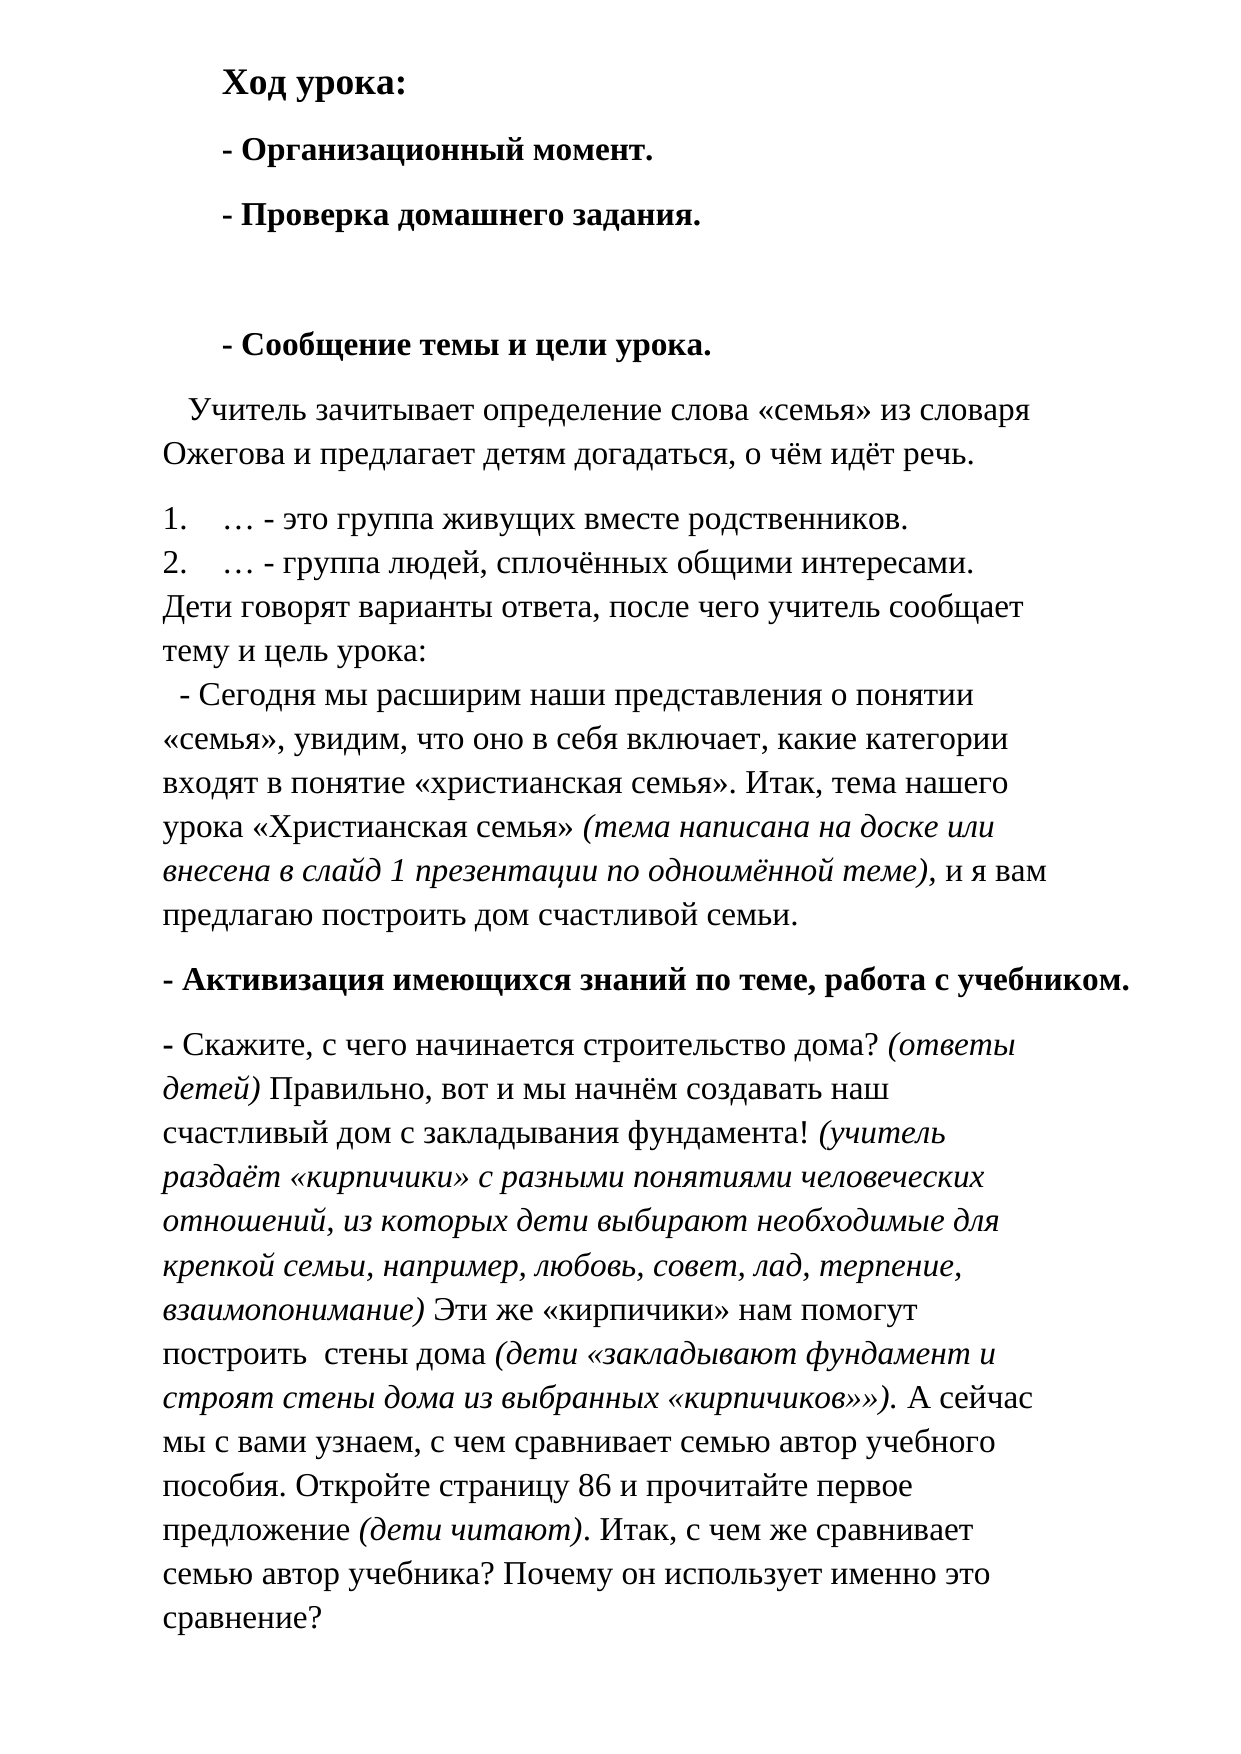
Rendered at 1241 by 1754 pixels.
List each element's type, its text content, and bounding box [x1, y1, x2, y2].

text - Проверка домашнего задания. [222, 194, 1152, 233]
list Ход урока: [222, 59, 1152, 102]
list … - это группа живущих вместе родственников. [162, 498, 1152, 536]
text - Организационный момент. [222, 129, 1152, 168]
list … - группа людей, сплочённых общими интересами. [162, 542, 1152, 581]
text - Скажите, с чего начинается строительство дома? (ответы детей) Правильно, вот и мы начнём создавать наш счастливый дом с закладывания фундамента! (учитель раздаёт «кирпичики» с разными понятиями человеческих отношений, из которых дети выбирают необходимые для крепкой семьи, например, любовь, совет, лад, терпение, взаимопонимание) Эти же «кирпичики» нам помогут построить стены дома (дети «закладывают фундамент и строят стены дома из выбранных «кирпичиков»»). А сейчас мы с вами узнаем, с чем сравнивает семью автор учебного пособия. Откройте страницу 86 и прочитайте первое предложение (дети читают). Итак, с чем же сравнивает семью автор учебника? Почему он использует именно это сравнение? [162, 1024, 1063, 1636]
text Учитель зачитывает определение слова «семья» из словаря Ожегова и предлагает детям догадаться, о чём идёт речь. [162, 389, 1152, 472]
list - Сегодня мы расширим наши представления о понятии «семья», увидим, что оно в себя включает, какие категории входят в понятие «христианская семья». Итак, тема нашего урока «Христианская семья» (тема написана на доске или внесена в слайд 1 презентации по одноимённой теме), и я вам предлагаю построить дом счастливой семьи. [162, 674, 1063, 933]
list Дети говорят варианты ответа, после чего учитель сообщает тему и цель урока: [162, 586, 1063, 669]
text - Активизация имеющихся знаний по теме, работа с учебником. [162, 959, 1152, 998]
text - Сообщение темы и цели урока. [222, 324, 1152, 363]
